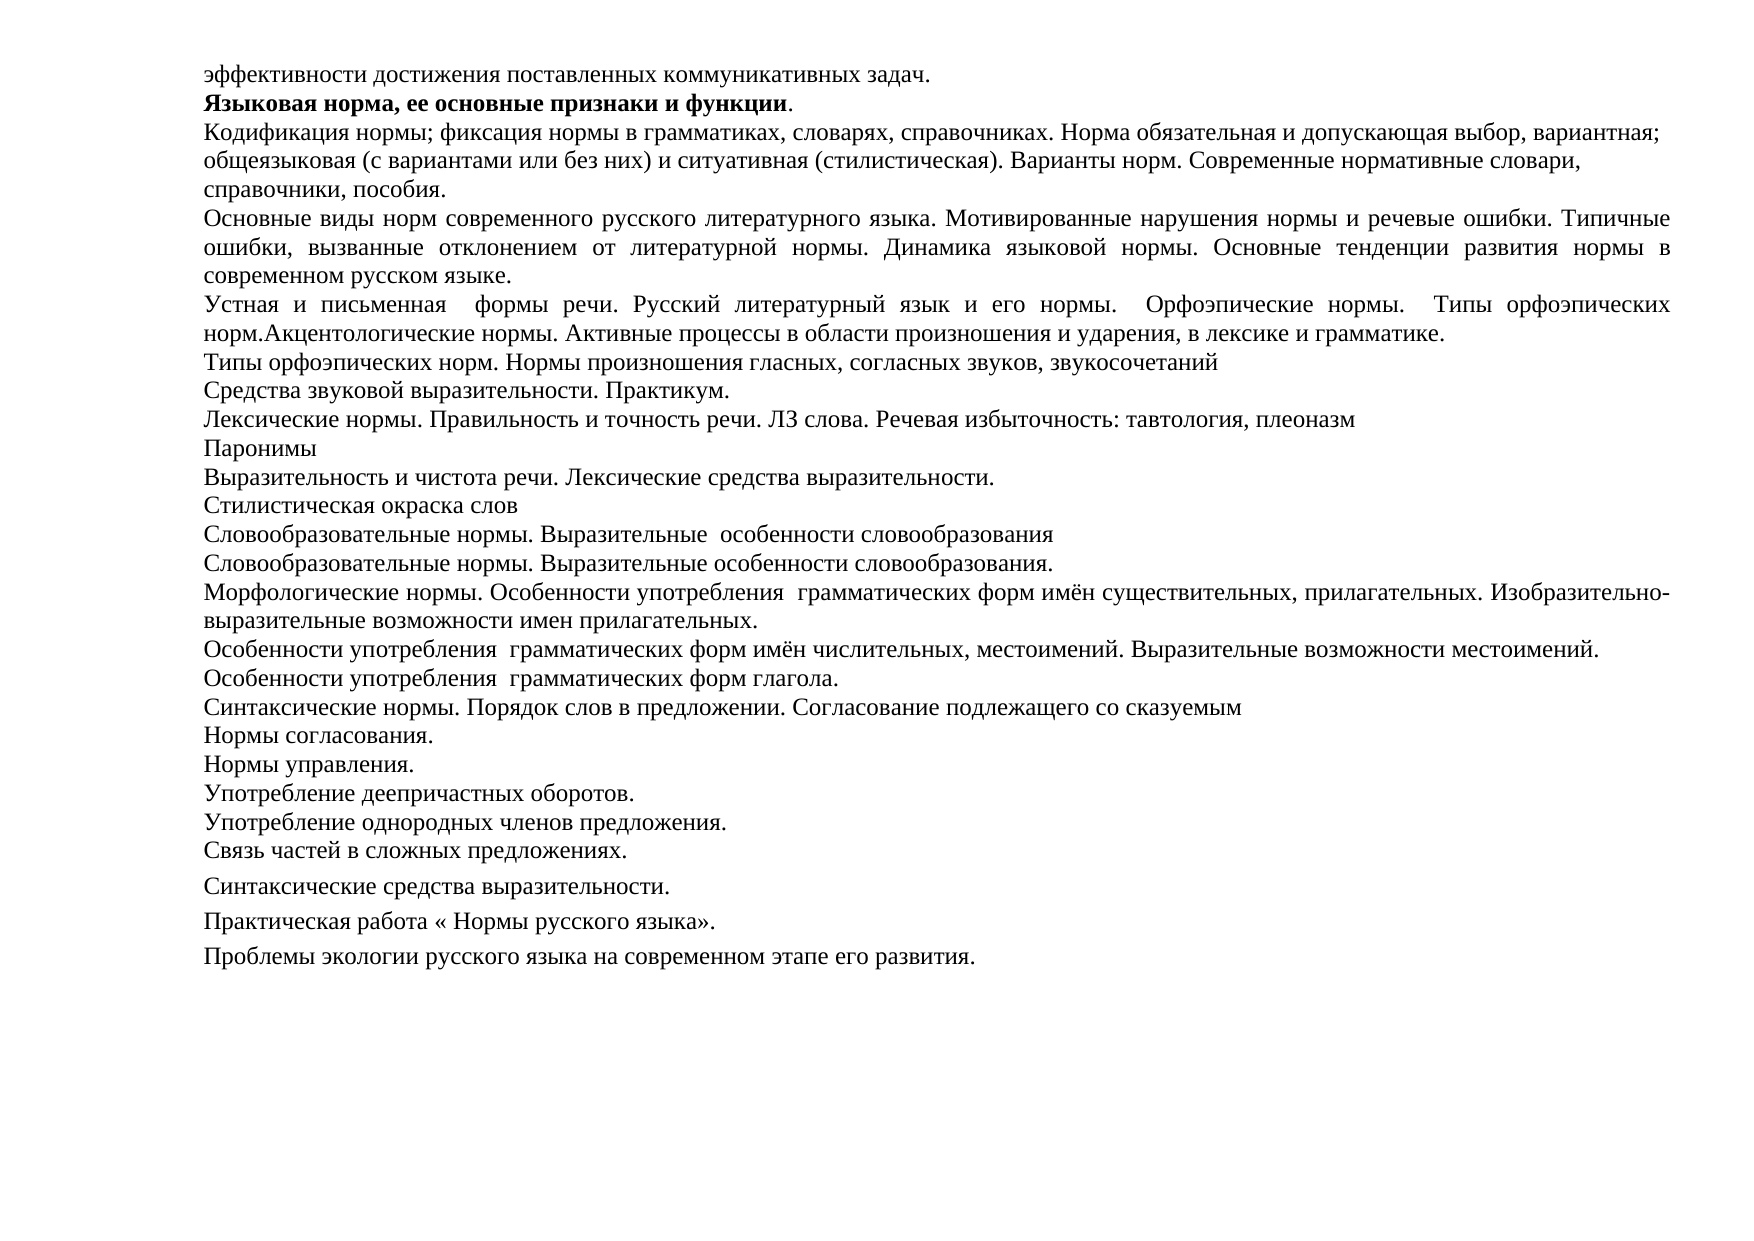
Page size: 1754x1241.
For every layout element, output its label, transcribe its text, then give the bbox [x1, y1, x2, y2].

table_cell Типы орфоэпических норм. Нормы произношения гласных, согласных звуков, звукосочетаний [192, 347, 1683, 375]
table_cell Морфологические нормы. Особенности употребления грамматических форм имён существительных, прилагательных. Изобразительно-выразительные возможности имен прилагательных. [192, 577, 1683, 634]
table_cell Словообразовательные нормы. Выразительные особенности словообразования [192, 519, 1683, 548]
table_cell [192, 59, 1683, 88]
table_cell Практическая работа « Нормы русского языка». [192, 906, 1683, 941]
table_cell Основные виды норм современного русского литературного языка. Мотивированные нарушения нормы и речевые ошибки. Типичные ошибки, вызванные отклонением от литературной нормы. Динамика языковой нормы. Основные тенденции развития нормы в современном русском языке. [192, 203, 1683, 289]
table_cell Особенности употребления грамматических форм глагола. [192, 663, 1683, 692]
table_cell Выразительность и чистота речи. Лексические средства выразительности. [192, 462, 1683, 491]
table_cell Устная и письменная формы речи. Русский литературный язык и его нормы. Орфоэпические нормы. Типы орфоэпических норм.Акцентологические нормы. Активные процессы в области произношения и ударения, в лексике и грамматике. [192, 289, 1683, 347]
table_cell Синтаксические средства выразительности. [192, 871, 1683, 906]
table_cell Языковая норма, ее основные признаки и функции. Кодификация нормы; фиксация нормы в грамматиках, словарях, справочниках. Норма обязательная и допускающая выбор, вариантная; общеязыковая (с вариантами или без них) и ситуативная (стилистическая). Варианты норм. Современные нормативные словари, справочники, пособия. [192, 88, 1683, 203]
table_cell Синтаксические нормы. Порядок слов в предложении. Согласование подлежащего со сказуемым [192, 692, 1683, 721]
table_cell Употребление деепричастных оборотов. [192, 778, 1683, 807]
table_cell Словообразовательные нормы. Выразительные особенности словообразования. [192, 548, 1683, 577]
table_cell Нормы согласования. [192, 721, 1683, 749]
table_cell Стилистическая окраска слов [192, 491, 1683, 519]
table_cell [192, 941, 1683, 1183]
table_cell Употребление однородных членов предложения. [192, 807, 1683, 836]
table_cell Лексические нормы. Правильность и точность речи. ЛЗ слова. Речевая избыточность: тавтология, плеоназм [192, 404, 1683, 433]
table_cell Связь частей в сложных предложениях. [192, 836, 1683, 871]
table_cell Особенности употребления грамматических форм имён числительных, местоимений. Выразительные возможности местоимений. [192, 634, 1683, 663]
table_cell Нормы управления. [192, 749, 1683, 778]
table_cell Средства звуковой выразительности. Практикум. [192, 375, 1683, 404]
table_cell Паронимы [192, 433, 1683, 462]
